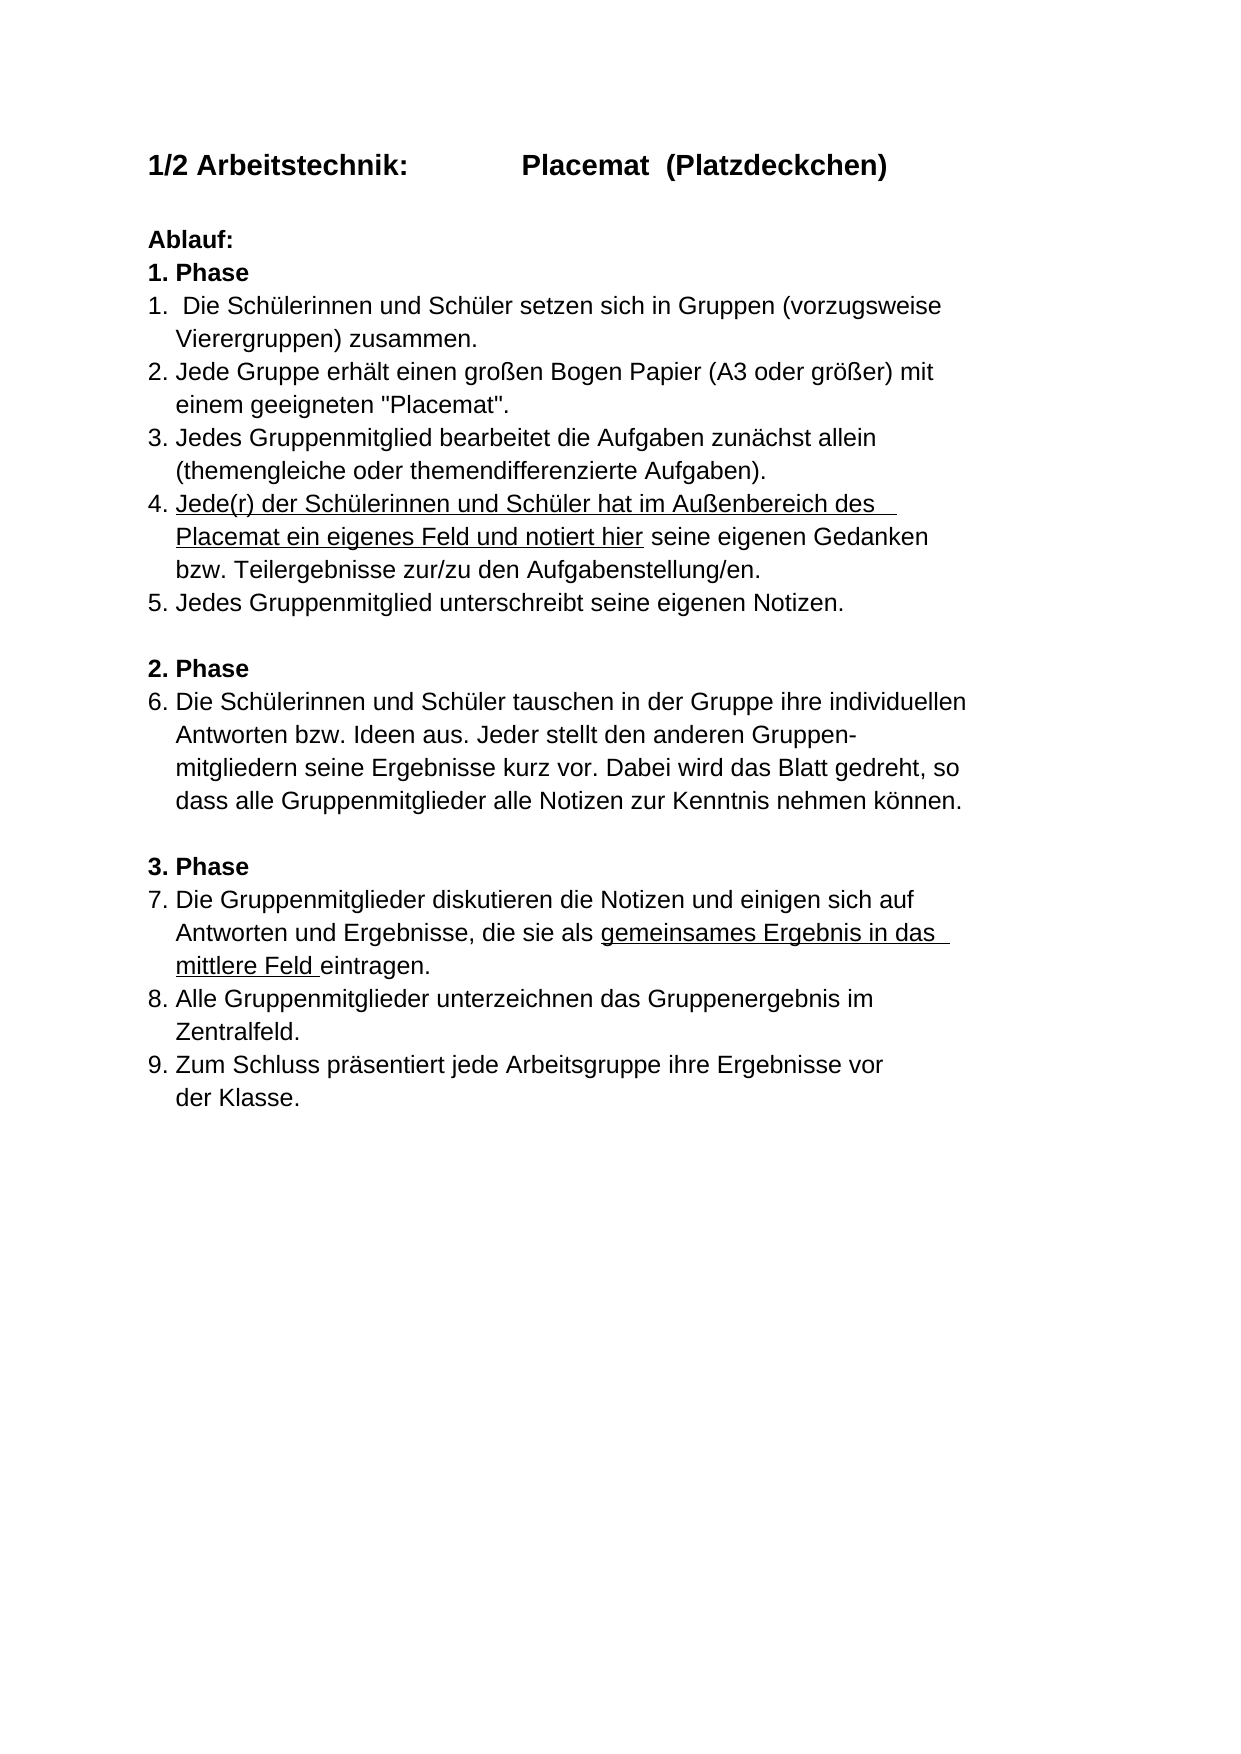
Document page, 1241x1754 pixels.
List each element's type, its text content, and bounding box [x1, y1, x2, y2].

text Zentralfeld. [148, 1017, 1093, 1046]
text 3. Phase [148, 852, 1093, 881]
text der Klasse. [148, 1083, 1093, 1112]
text Placemat ein eigenes Feld und notiert hier seine eigenen Gedanken [148, 522, 1093, 551]
text Antworten und Ergebnisse, die sie als gemeinsames Ergebnis in das [148, 918, 1093, 947]
text dass alle Gruppenmitglieder alle Notizen zur Kenntnis nehmen können. [148, 786, 1093, 815]
text 1/2 Arbeitstechnik: Placemat (Platzdeckchen) [148, 148, 1093, 181]
text Antworten bzw. Ideen aus. Jeder stellt den anderen Gruppen- [148, 720, 1093, 749]
text 6. Die Schülerinnen und Schüler tauschen in der Gruppe ihre individuellen [148, 687, 1093, 716]
text 3. Jedes Gruppenmitglied bearbeitet die Aufgaben zunächst allein [148, 423, 1093, 452]
text 1. Die Schülerinnen und Schüler setzen sich in Gruppen (vorzugsweise [148, 291, 1093, 319]
text bzw. Teilergebnisse zur/zu den Aufgabenstellung/en. [148, 555, 1093, 584]
text 1. Phase [148, 258, 1093, 286]
text Ablauf: [148, 225, 1093, 253]
text einem geeigneten "Placemat". [148, 390, 1093, 418]
text 4. Jede(r) der Schülerinnen und Schüler hat im Außenbereich des [148, 489, 1093, 518]
text 7. Die Gruppenmitglieder diskutieren die Notizen und einigen sich auf [148, 885, 1093, 914]
text 2. Phase [148, 654, 1093, 683]
text 5. Jedes Gruppenmitglied unterschreibt seine eigenen Notizen. [148, 588, 1093, 617]
text mitgliedern seine Ergebnisse kurz vor. Dabei wird das Blatt gedreht, so [148, 753, 1093, 782]
text mittlere Feld eintragen. [148, 951, 1093, 980]
text Vierergruppen) zusammen. [148, 324, 1093, 352]
text 8. Alle Gruppenmitglieder unterzeichnen das Gruppenergebnis im [148, 984, 1093, 1013]
text 2. Jede Gruppe erhält einen großen Bogen Papier (A3 oder größer) mit [148, 357, 1093, 386]
text 9. Zum Schluss präsentiert jede Arbeitsgruppe ihre Ergebnisse vor [148, 1050, 1093, 1079]
text (themengleiche oder themendifferenzierte Aufgaben). [148, 456, 1093, 484]
